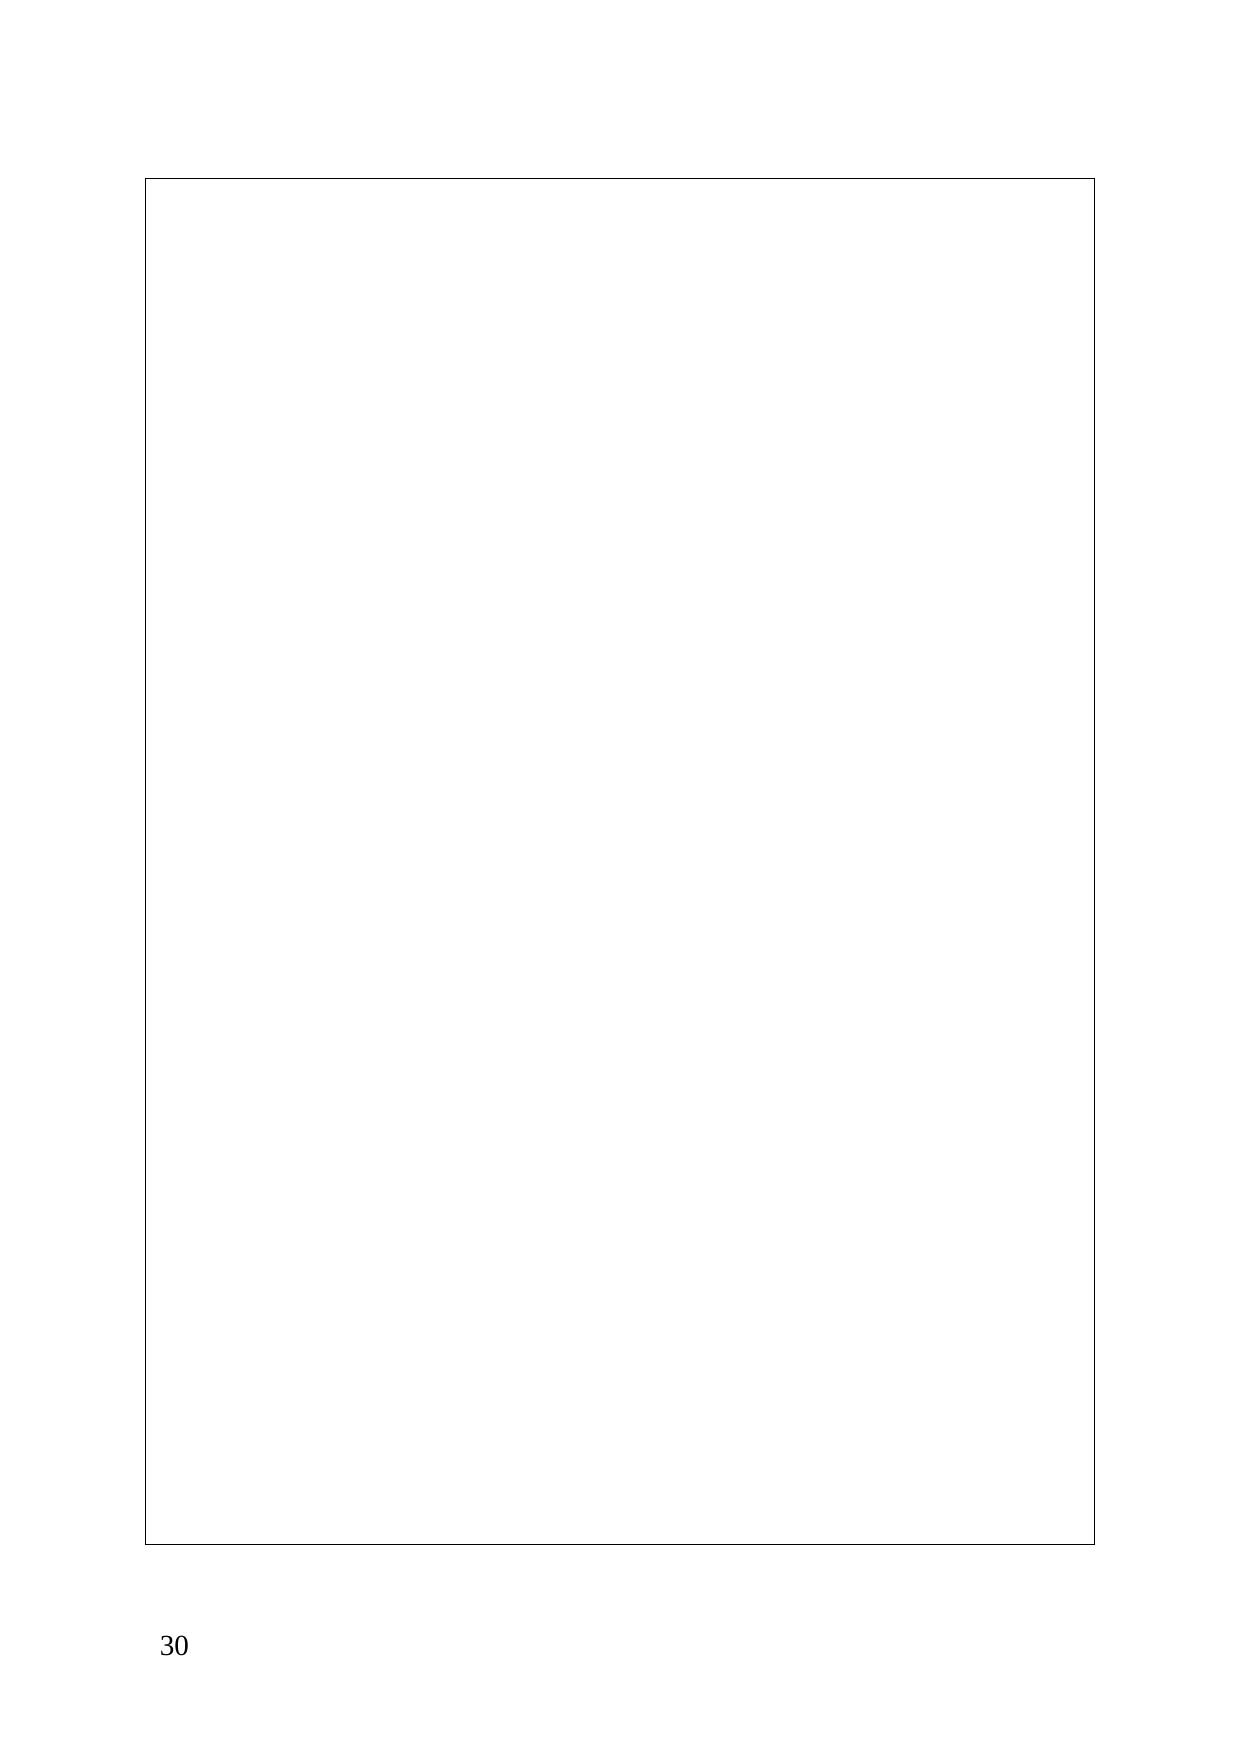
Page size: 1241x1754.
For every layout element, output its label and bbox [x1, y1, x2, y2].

table_header [146, 179, 1094, 1544]
